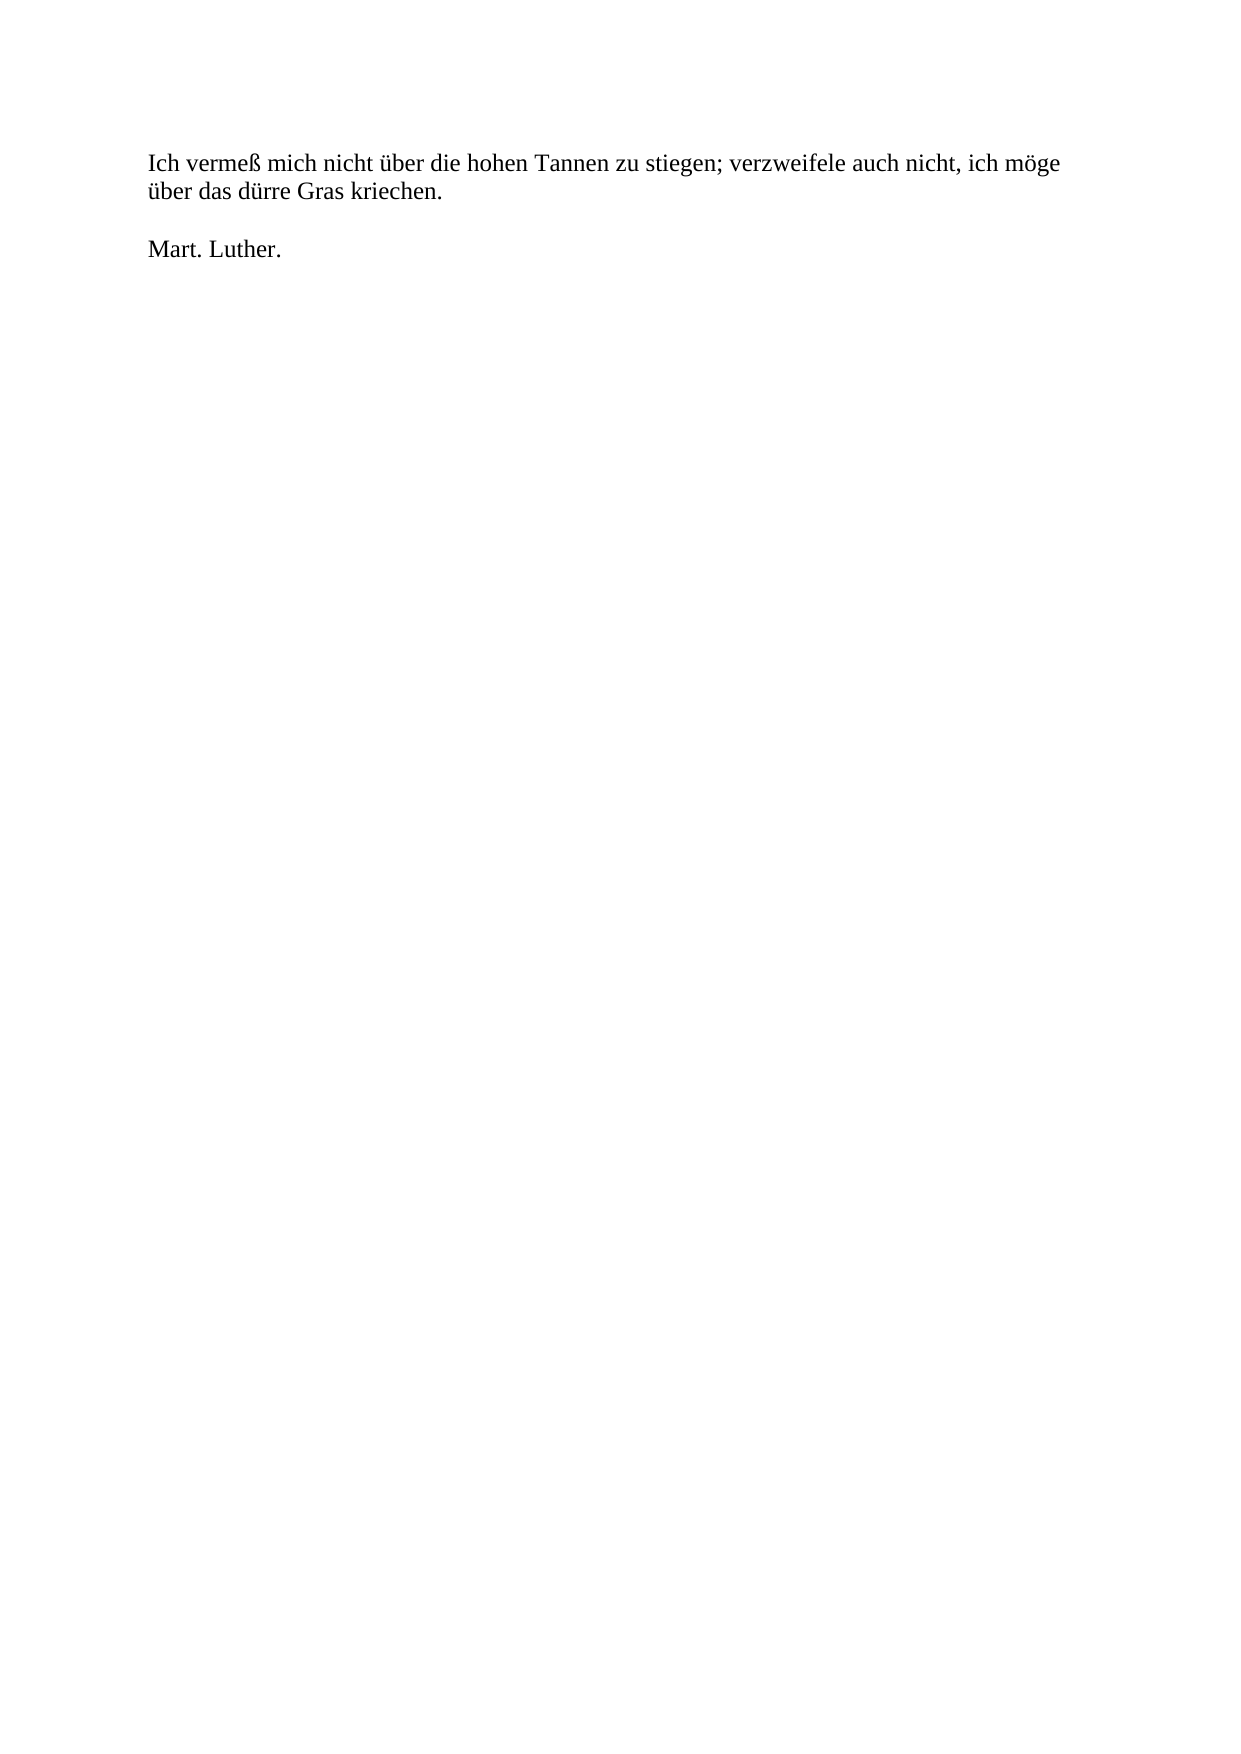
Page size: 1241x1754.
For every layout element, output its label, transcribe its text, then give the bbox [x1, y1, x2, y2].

text Ich vermeß mich nicht über die hohen Tannen zu stiegen; verzweifele auch nicht, ich möge über das dürre Gras kriechen. [148, 148, 1093, 205]
text Mart. Luther. [148, 234, 1093, 263]
